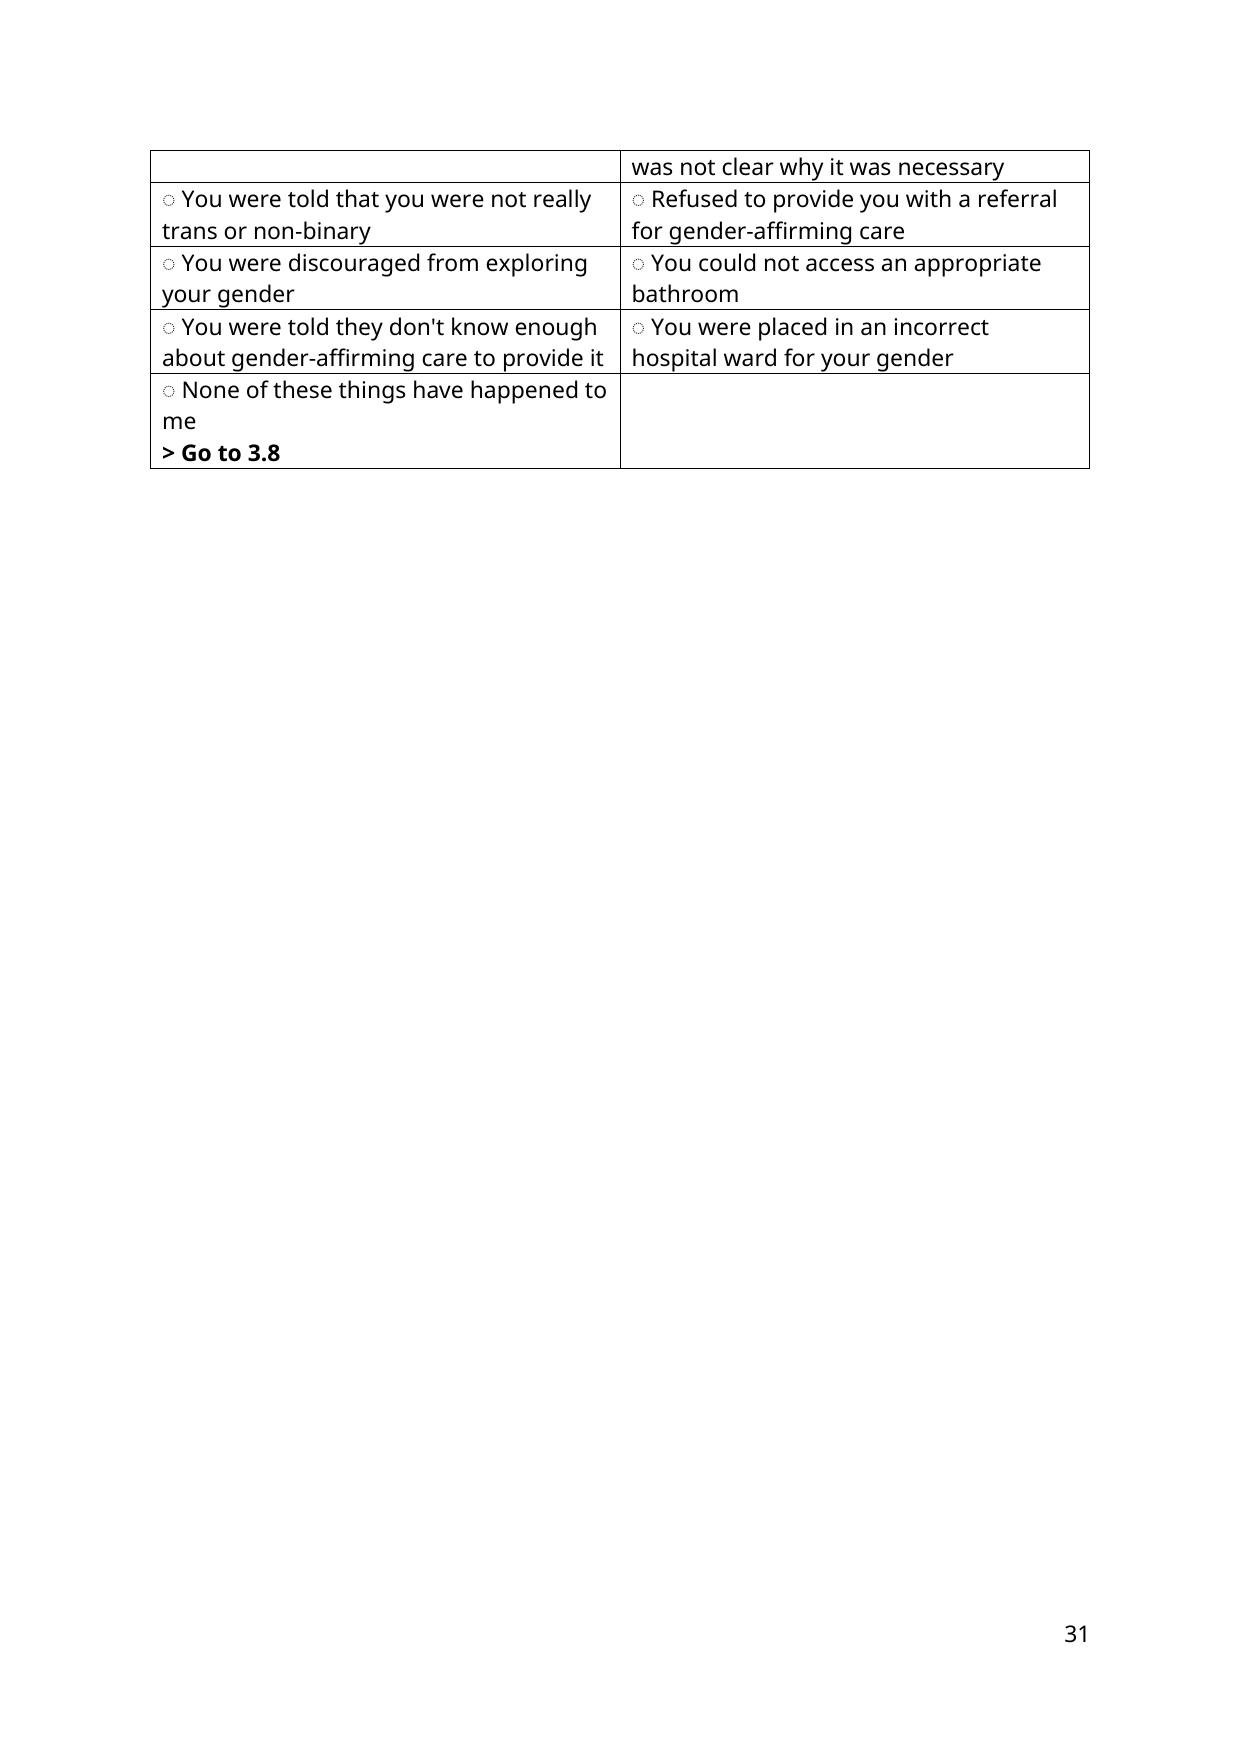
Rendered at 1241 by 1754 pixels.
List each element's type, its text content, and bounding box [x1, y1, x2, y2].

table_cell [621, 151, 1089, 182]
table_cell [621, 374, 1089, 468]
table_cell 󠅣 You were placed in an incorrect hospital ward for your gender [621, 310, 1089, 373]
table_cell 󠅣 None of these things have happened to me > Go to 3.8 [151, 374, 620, 468]
table_cell 󠅣 You were discouraged from exploring your gender [151, 247, 620, 309]
table_cell 󠅣 You were told they don't know enough about gender-affirming care to provide it [151, 310, 620, 373]
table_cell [151, 151, 620, 182]
table_cell 󠅣 Refused to provide you with a referral for gender-affirming care [621, 183, 1089, 246]
table_cell 󠅣 You were told that you were not really trans or non-binary [151, 183, 620, 246]
table_cell 󠅣 You could not access an appropriate bathroom [621, 247, 1089, 309]
